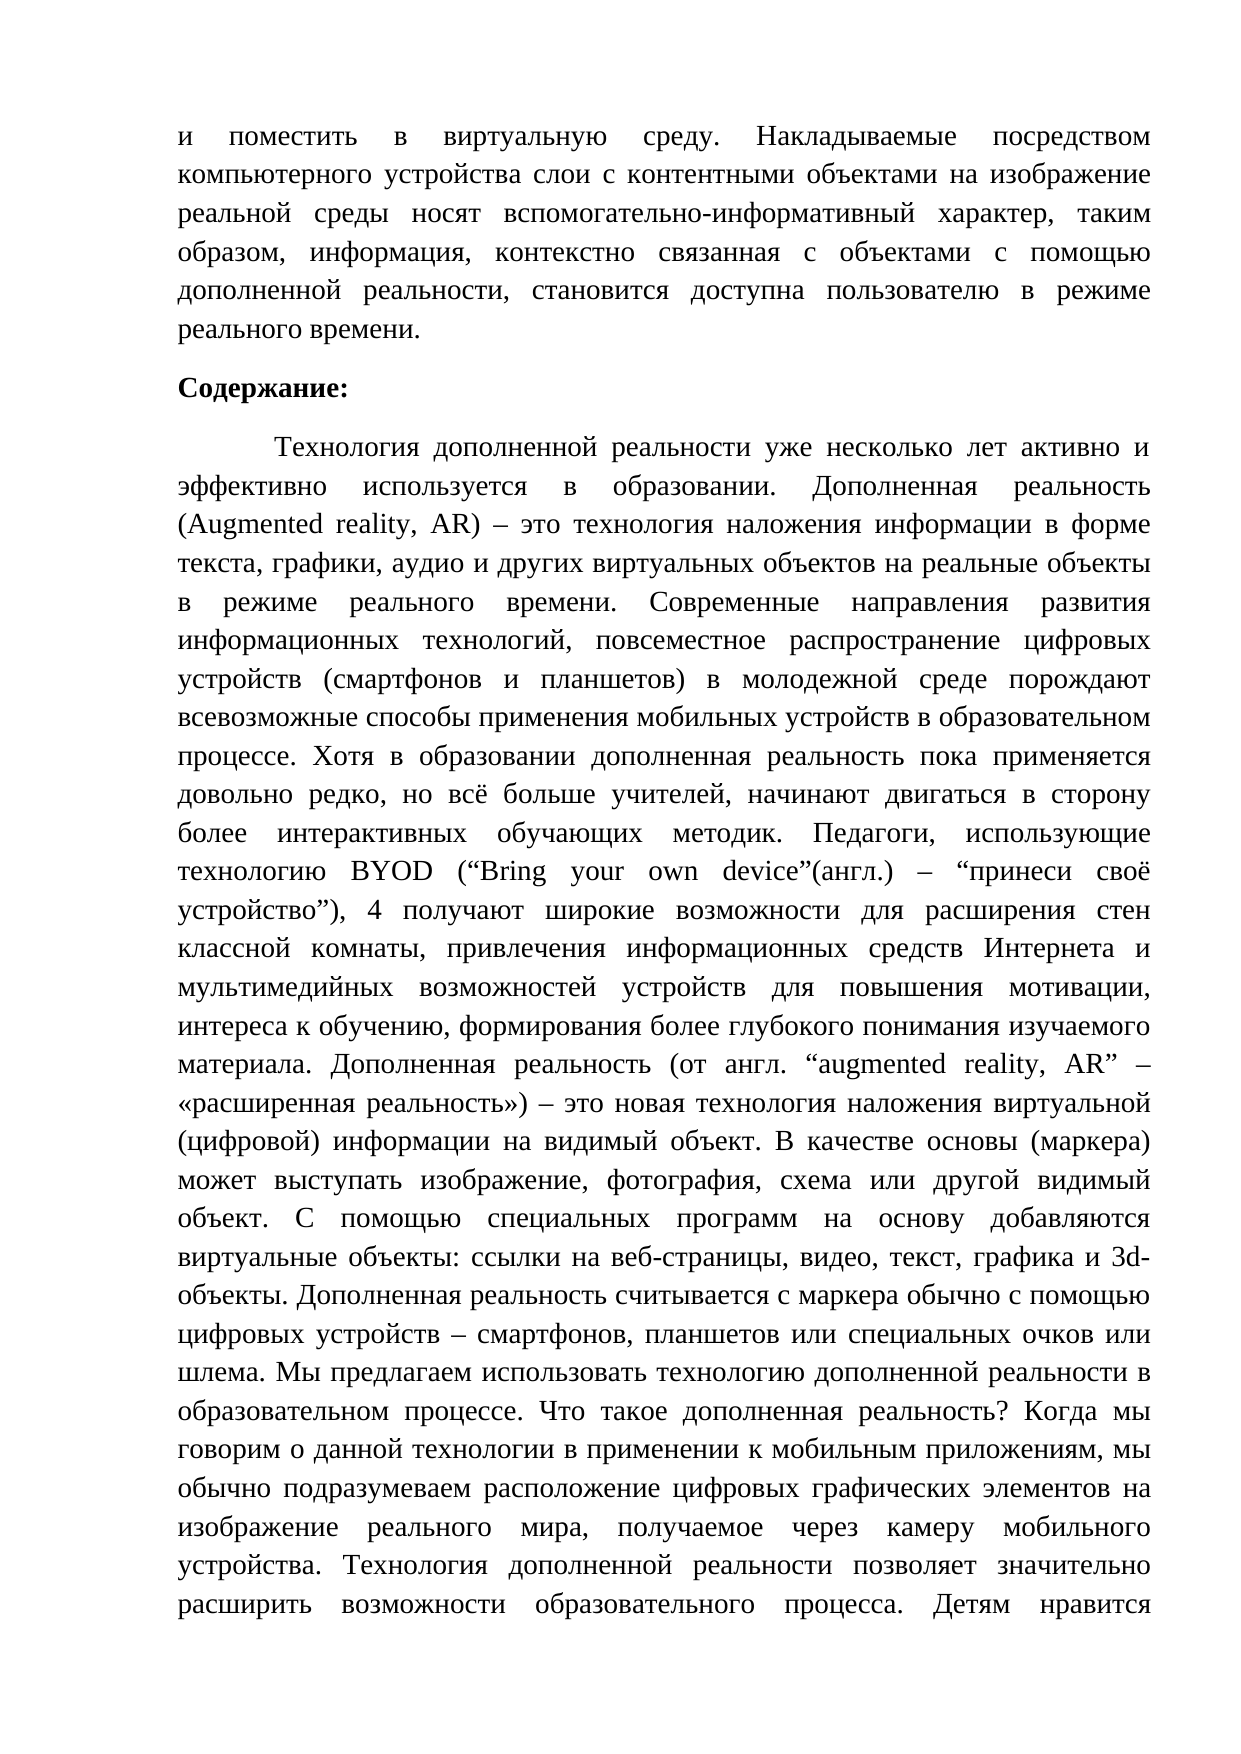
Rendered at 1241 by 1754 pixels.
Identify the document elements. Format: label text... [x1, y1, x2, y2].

text Содержание: [177, 370, 1152, 404]
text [177, 118, 1152, 344]
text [177, 429, 1152, 1619]
